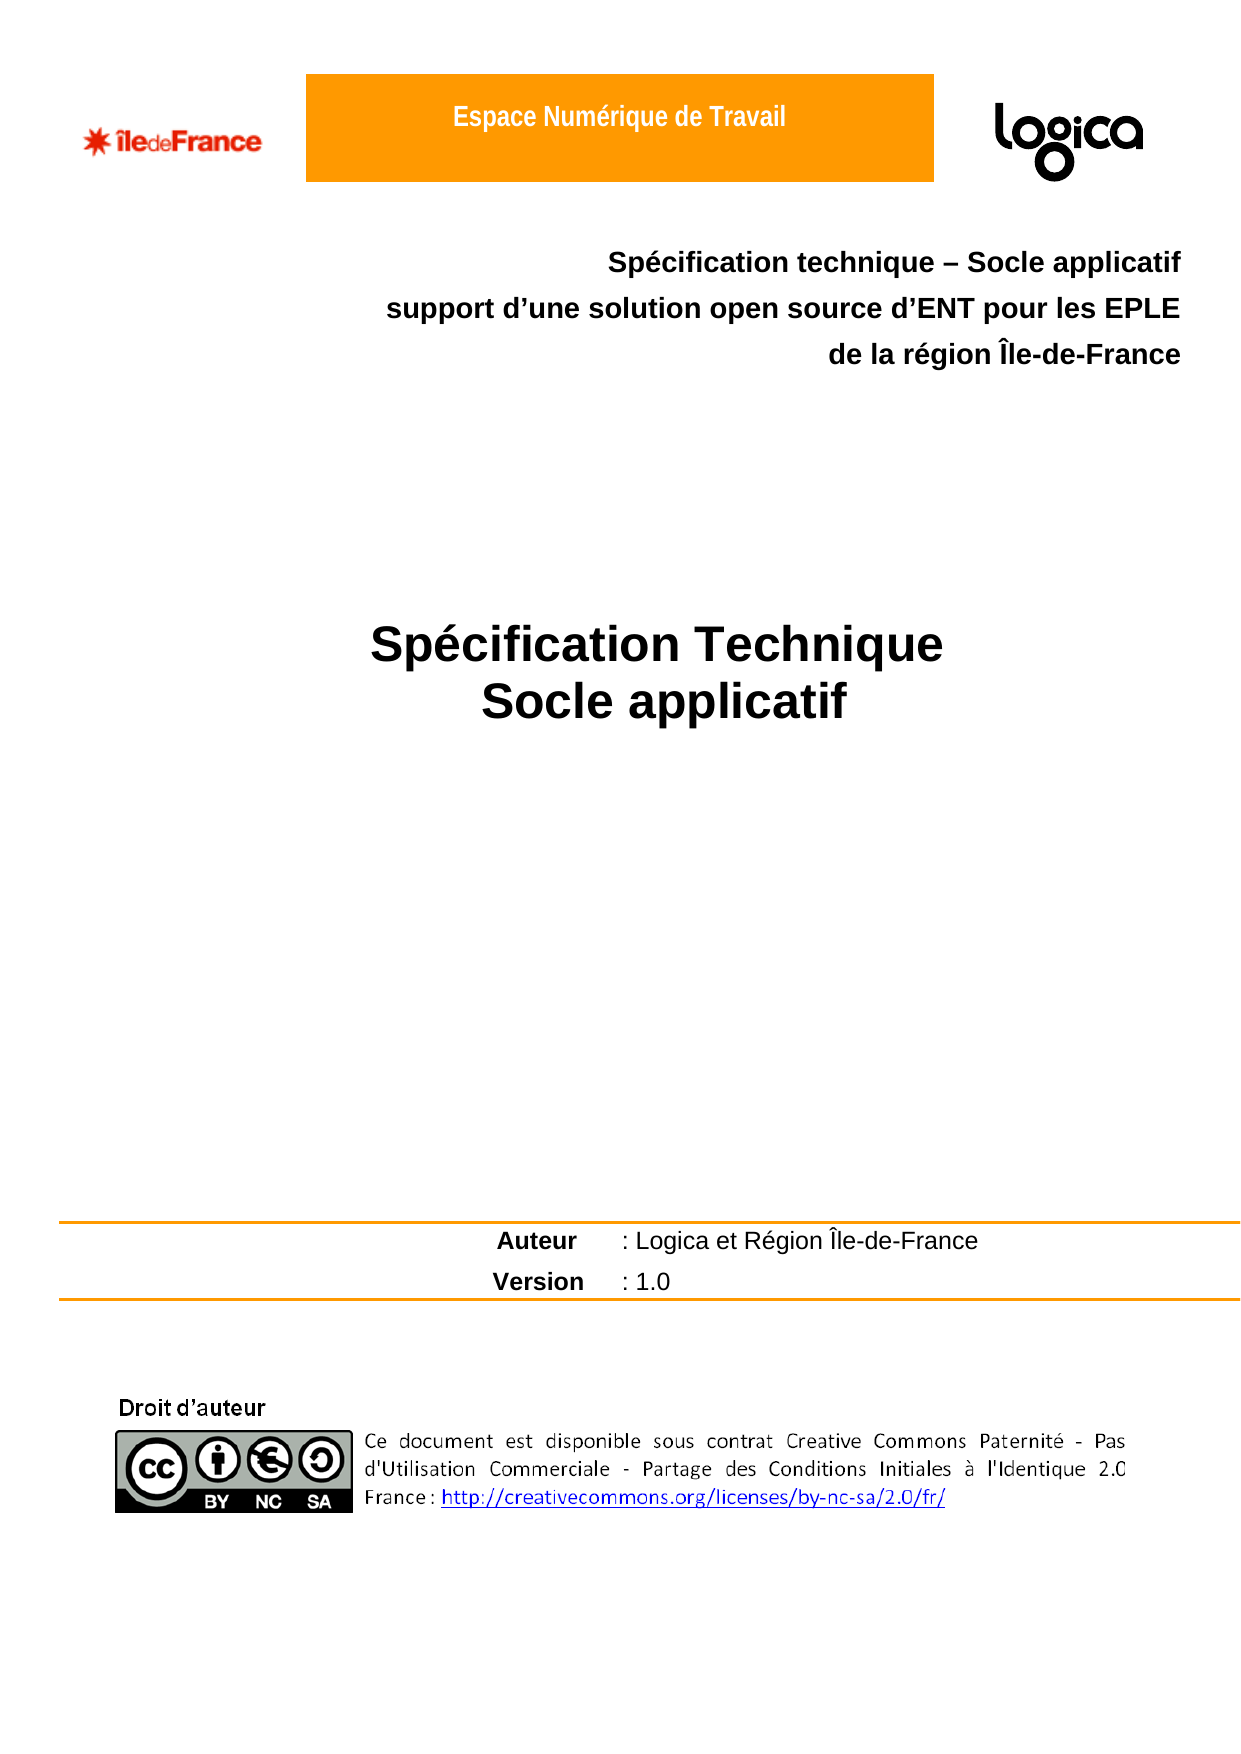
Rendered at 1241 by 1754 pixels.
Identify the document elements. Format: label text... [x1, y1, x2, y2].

text de la région Île-de-France [59, 337, 1181, 371]
text Spécification Technique Socle applicatif [59, 614, 1240, 729]
text Spécification technique – Socle applicatif [59, 245, 1181, 278]
text Auteur : [59, 1224, 1240, 1254]
picture [115, 1399, 1125, 1513]
picture [69, 111, 277, 172]
text support d’une solution open source d’ENT pour les EPLE [59, 291, 1181, 324]
text Version : 1.0 [59, 1262, 1240, 1298]
